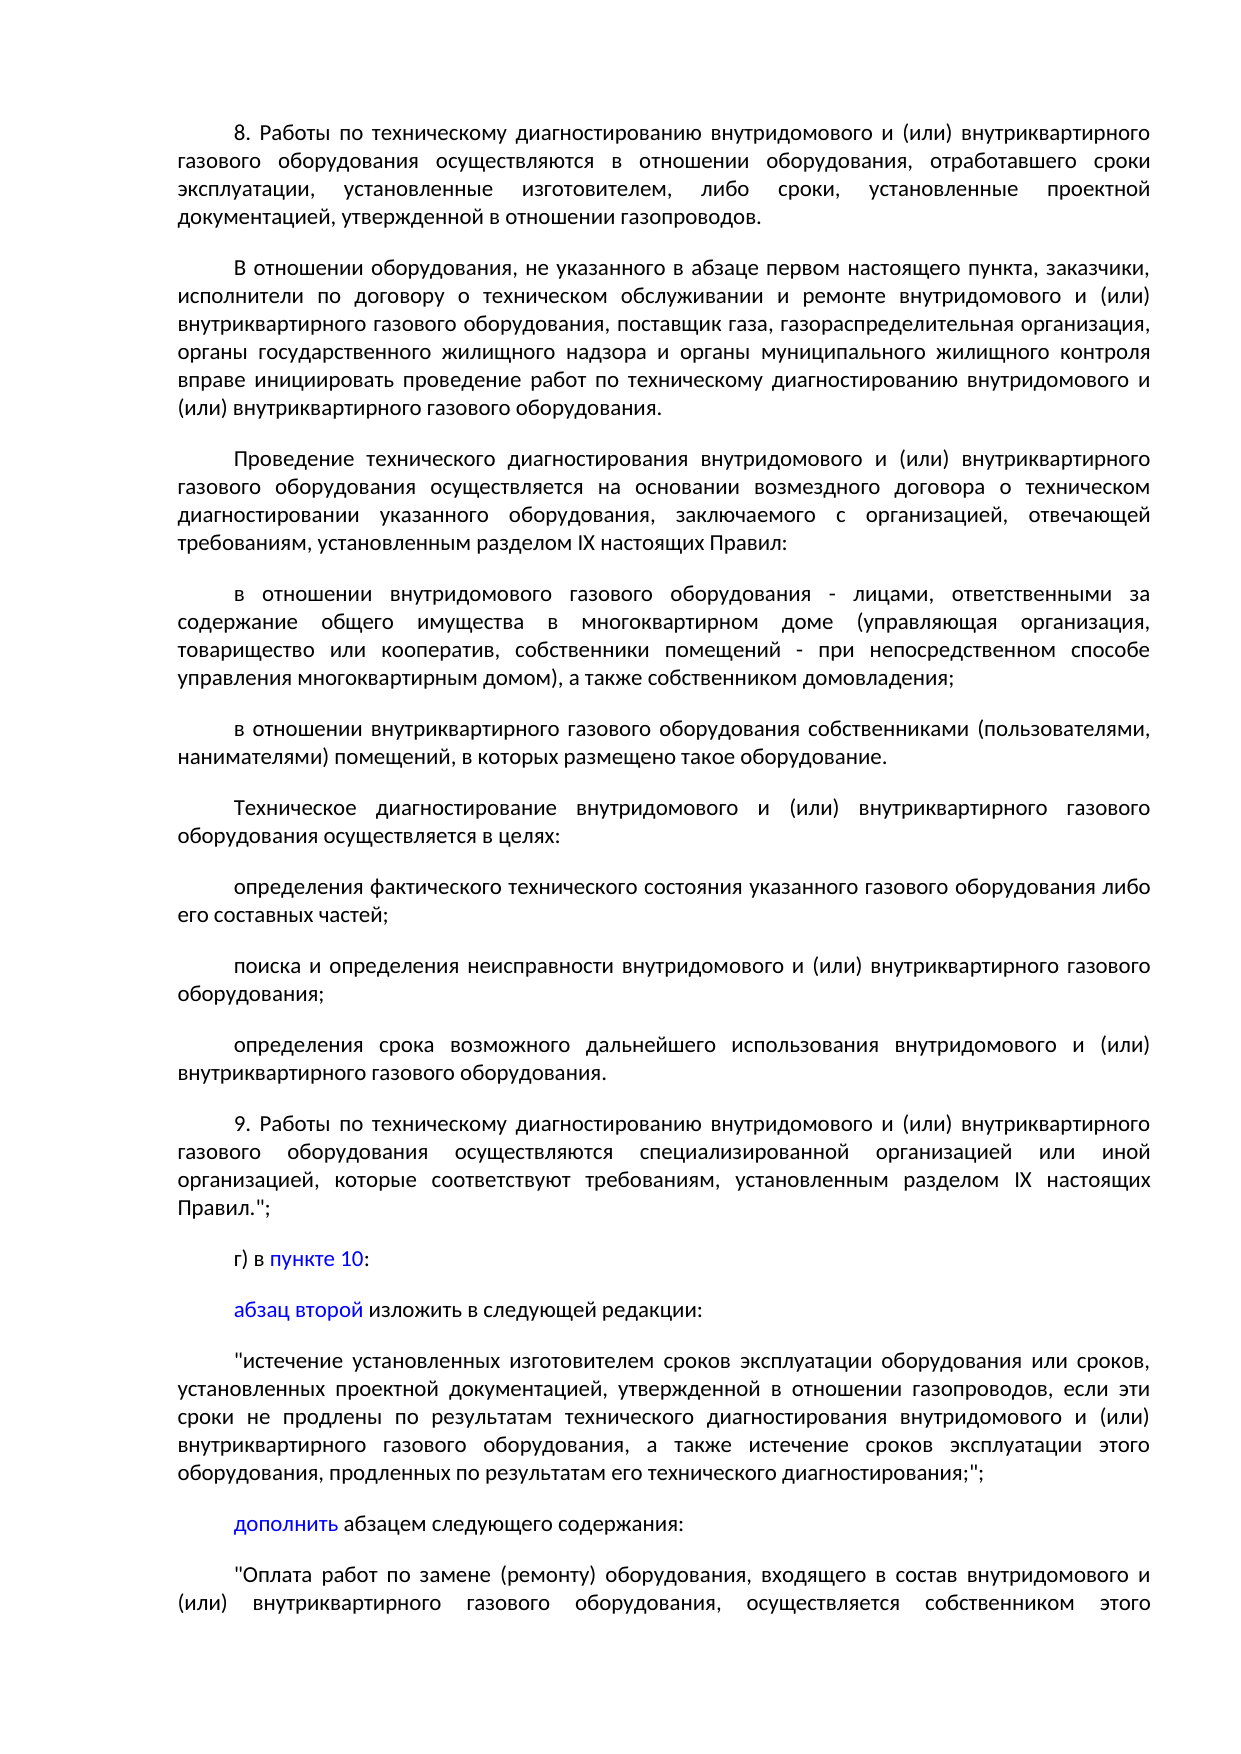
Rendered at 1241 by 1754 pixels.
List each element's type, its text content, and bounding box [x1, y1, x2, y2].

text 8. Работы по техническому диагностированию внутридомового и (или) внутриквартирного газового оборудования осуществляются в отношении оборудования, отработавшего сроки эксплуатации, установленные изготовителем, либо сроки, установленные проектной документацией, утвержденной в отношении газопроводов. [177, 118, 1152, 230]
text определения фактического технического состояния указанного газового оборудования либо его составных частей; [177, 872, 1152, 928]
text поиска и определения неисправности внутридомового и (или) внутриквартирного газового оборудования; [177, 951, 1152, 1007]
text Техническое диагностирование внутридомового и (или) внутриквартирного газового оборудования осуществляется в целях: [177, 793, 1152, 849]
text 9. Работы по техническому диагностированию внутридомового и (или) внутриквартирного газового оборудования осуществляются специализированной организацией или иной организацией, которые соответствуют требованиям, установленным разделом IX настоящих Правил."; [177, 1109, 1152, 1221]
text г) в пункте 10: [177, 1244, 1152, 1272]
text в отношении внутриквартирного газового оборудования собственниками (пользователями, нанимателями) помещений, в которых размещено такое оборудование. [177, 714, 1152, 770]
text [177, 1560, 1152, 1616]
text дополнить абзацем следующего содержания: [177, 1509, 1152, 1537]
text абзац второй изложить в следующей редакции: [177, 1295, 1152, 1323]
text "истечение установленных изготовителем сроков эксплуатации оборудования или сроков, установленных проектной документацией, утвержденной в отношении газопроводов, если эти сроки не продлены по результатам технического диагностирования внутридомового и (или) внутриквартирного газового оборудования, а также истечение сроков эксплуатации этого оборудования, продленных по результатам его технического диагностирования;"; [177, 1346, 1152, 1486]
text В отношении оборудования, не указанного в абзаце первом настоящего пункта, заказчики, исполнители по договору о техническом обслуживании и ремонте внутридомового и (или) внутриквартирного газового оборудования, поставщик газа, газораспределительная организация, органы государственного жилищного надзора и органы муниципального жилищного контроля вправе инициировать проведение работ по техническому диагностированию внутридомового и (или) внутриквартирного газового оборудования. [177, 253, 1152, 421]
text в отношении внутридомового газового оборудования - лицами, ответственными за содержание общего имущества в многоквартирном доме (управляющая организация, товарищество или кооператив, собственники помещений - при непосредственном способе управления многоквартирным домом), а также собственником домовладения; [177, 579, 1152, 691]
text определения срока возможного дальнейшего использования внутридомового и (или) внутриквартирного газового оборудования. [177, 1030, 1152, 1086]
text Проведение технического диагностирования внутридомового и (или) внутриквартирного газового оборудования осуществляется на основании возмездного договора о техническом диагностировании указанного оборудования, заключаемого с организацией, отвечающей требованиям, установленным разделом IX настоящих Правил: [177, 444, 1152, 556]
